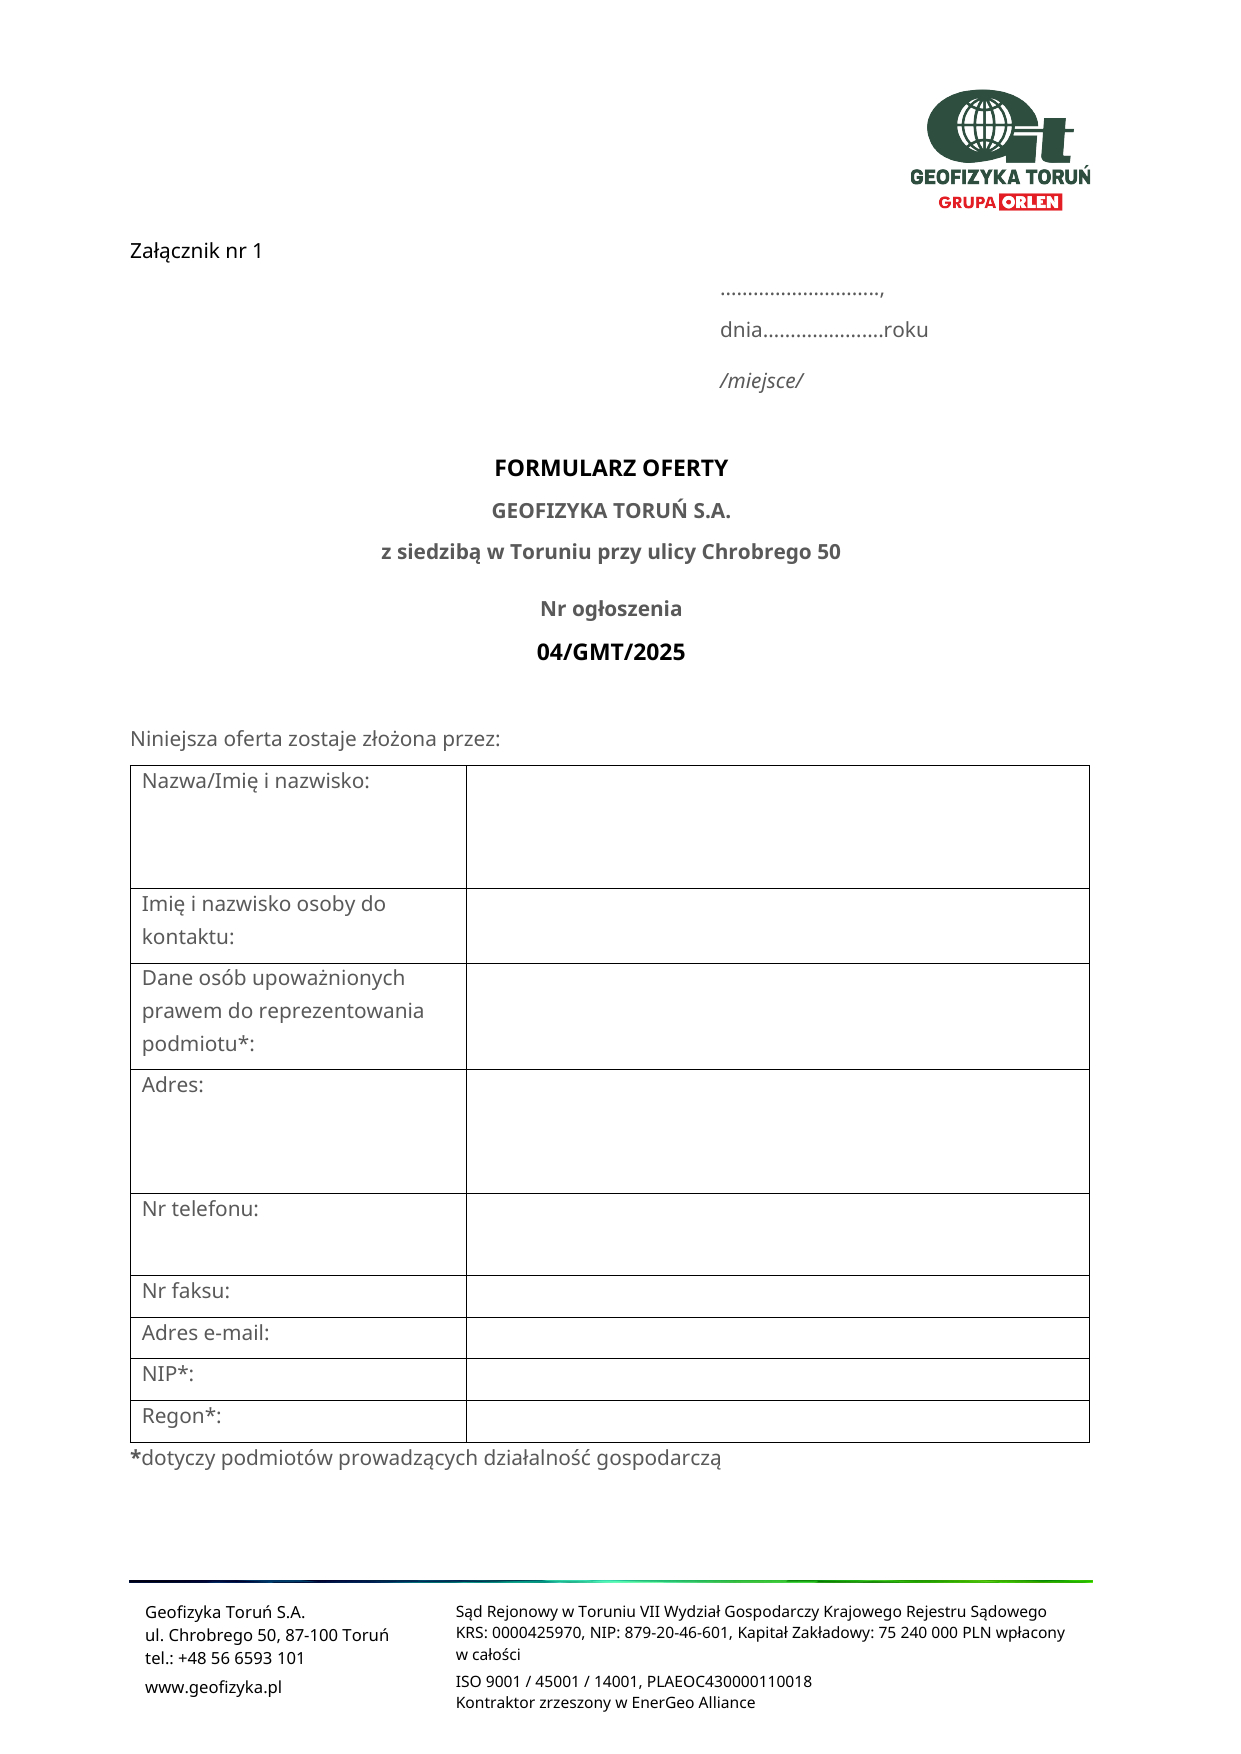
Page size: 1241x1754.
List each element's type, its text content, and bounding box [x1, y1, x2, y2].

table_cell NIP*: [131, 1359, 466, 1400]
table_cell [467, 889, 1089, 962]
table_cell Adres: [131, 1070, 466, 1193]
text /miejsce/ [646, 367, 1092, 395]
table_cell [467, 1401, 1089, 1442]
table_header Nazwa/Imię i nazwisko: [131, 766, 466, 888]
table_cell [467, 1318, 1089, 1358]
table_cell Imię i nazwisko osoby do kontaktu: [131, 889, 466, 962]
text Załącznik nr 1 [130, 236, 1092, 265]
text Niniejsza oferta zostaje złożona przez: [130, 724, 1092, 752]
table_cell [467, 1359, 1089, 1400]
text *dotyczy podmiotów prowadzących działalność gospodarczą [130, 1443, 1092, 1471]
table_cell Regon*: [131, 1401, 466, 1442]
text Nr ogłoszenia [130, 594, 1092, 623]
table_cell Dane osób upoważnionych prawem do reprezentowania podmiotu*: [131, 964, 466, 1069]
table_header [467, 766, 1089, 888]
table_cell [467, 1070, 1089, 1193]
table_cell Nr telefonu: [131, 1194, 466, 1275]
table_cell [467, 1194, 1089, 1275]
table_cell Adres e-mail: [131, 1318, 466, 1358]
table_cell Nr faksu: [131, 1276, 466, 1317]
text ……………………….., dnia………………….roku [720, 273, 1092, 344]
text z siedzibą w Toruniu przy ulicy Chrobrego 50 [130, 537, 1092, 565]
table_cell [467, 1276, 1089, 1317]
text FORMULARZ OFERTY [130, 452, 1092, 483]
text 04/GMT/2025 [130, 636, 1092, 667]
picture [911, 89, 1091, 211]
text GEOFIZYKA TORUŃ S.A. [130, 496, 1092, 524]
table_cell [467, 964, 1089, 1069]
